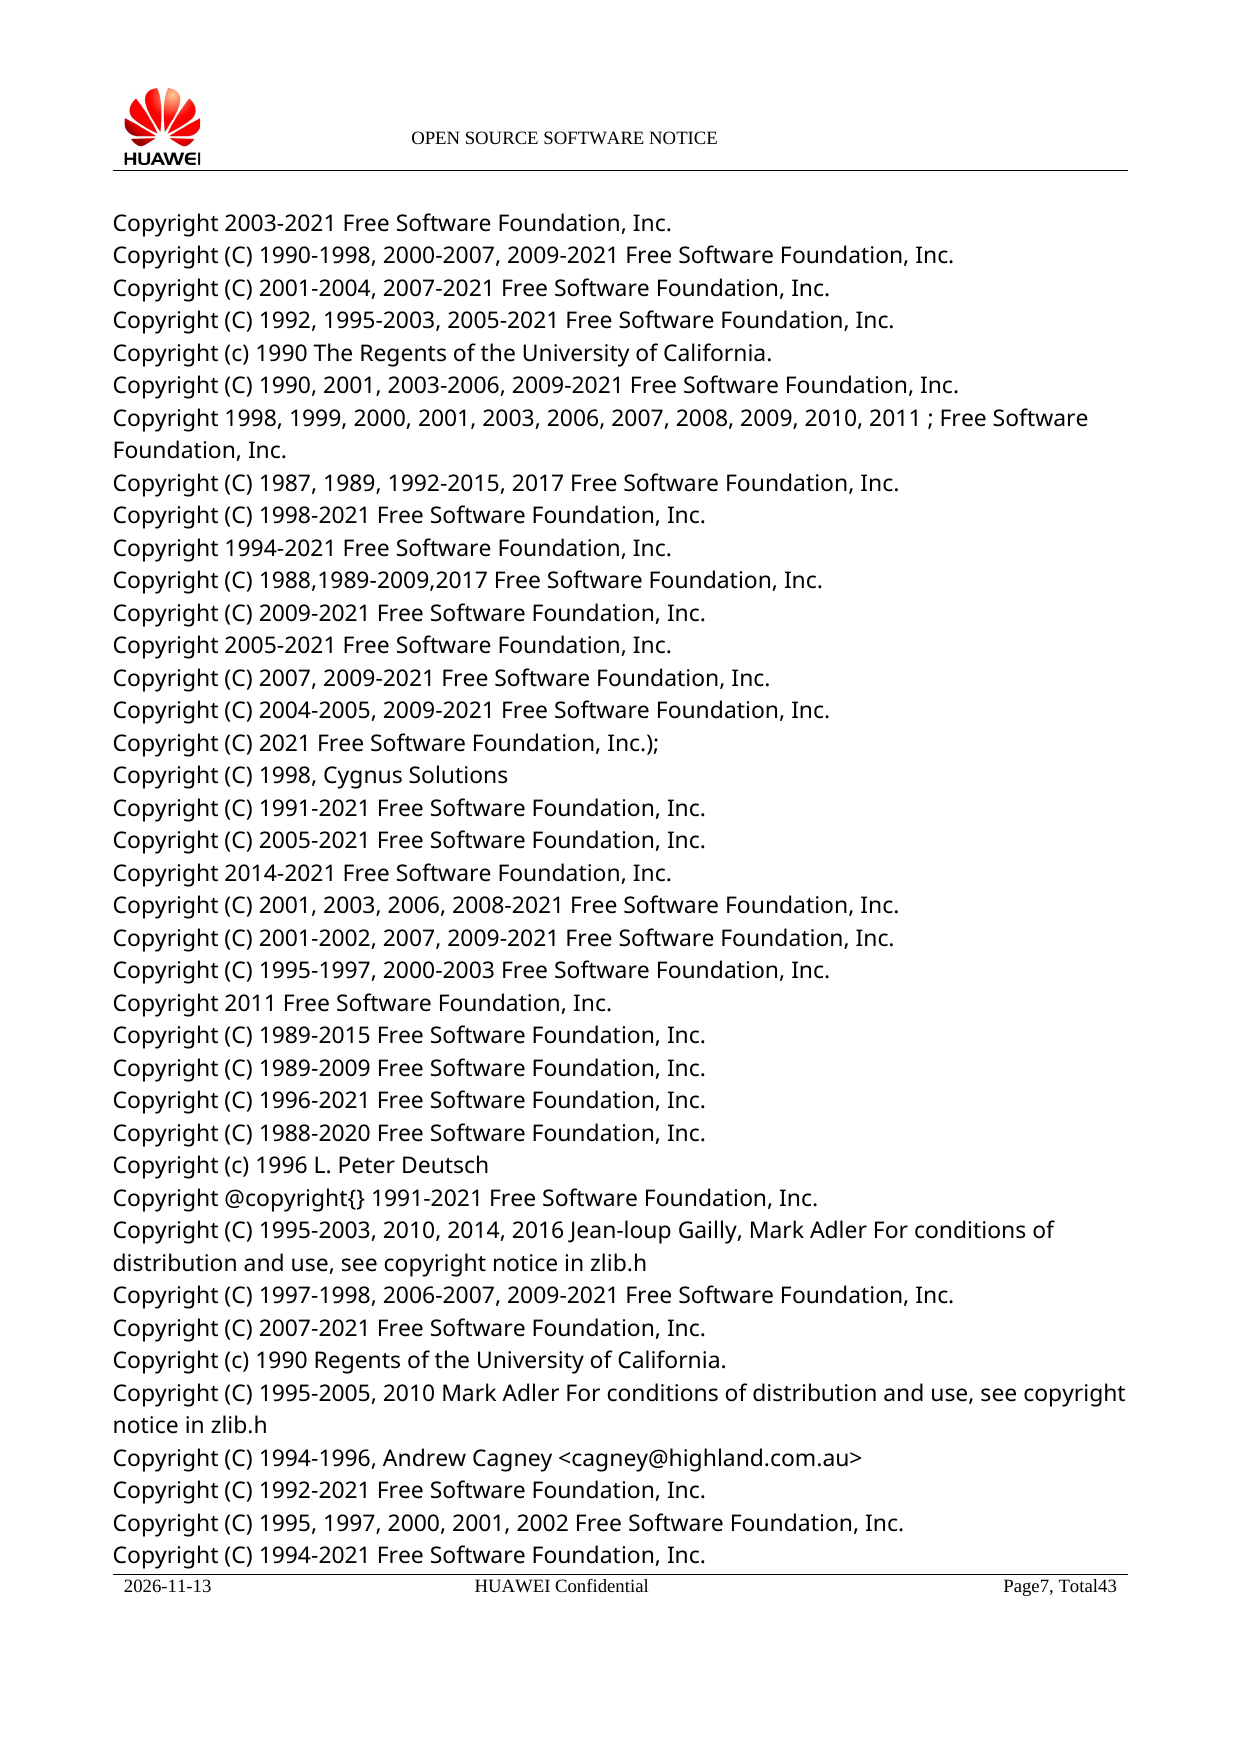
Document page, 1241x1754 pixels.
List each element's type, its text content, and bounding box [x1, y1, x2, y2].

picture [124, 88, 201, 165]
